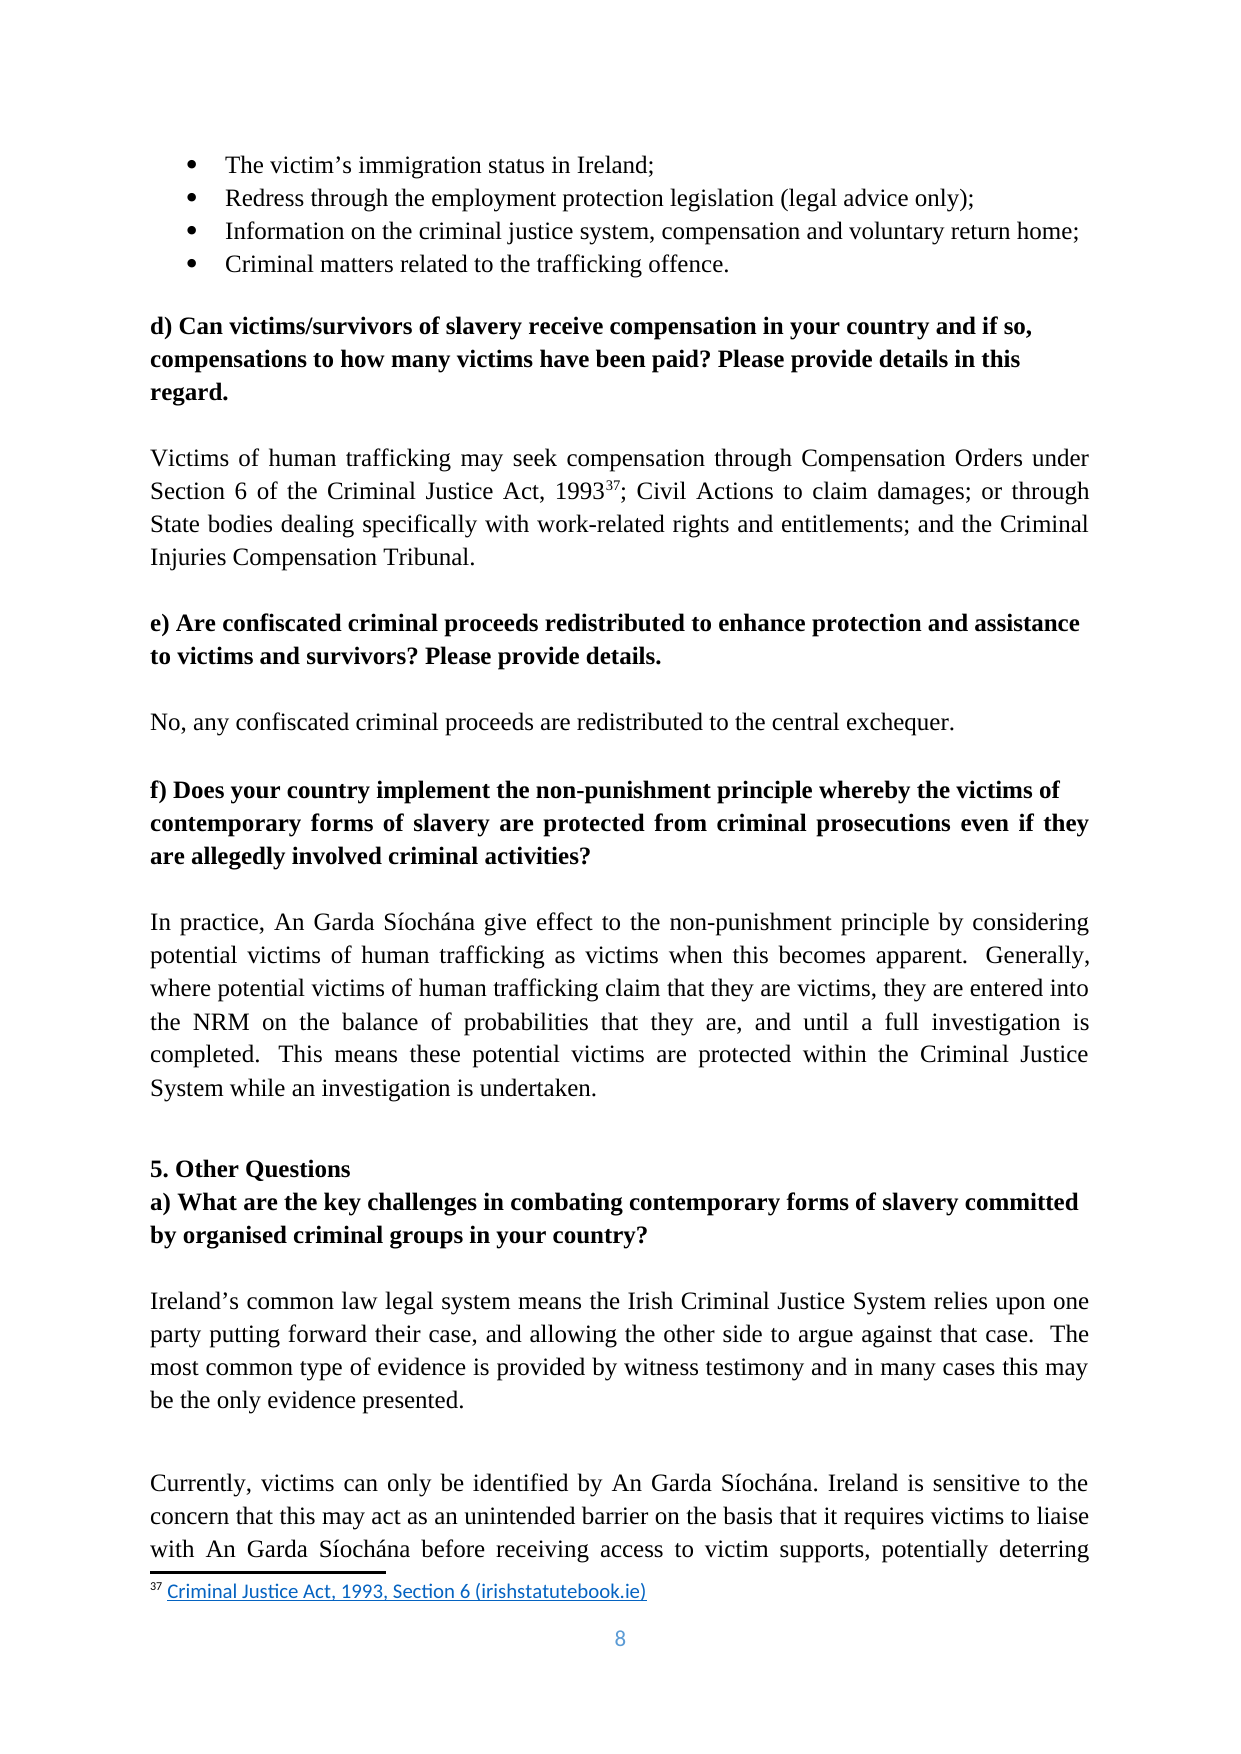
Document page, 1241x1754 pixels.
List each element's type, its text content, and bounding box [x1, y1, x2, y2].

list Information on the criminal justice system, compensation and voluntary return home; [187, 216, 1090, 245]
text compensations to how many victims have been paid? Please provide details in this [150, 344, 1090, 373]
text Ireland’s common law legal system means the Irish Criminal Justice System relies upon one party putting forward their case, and allowing the other side to argue against that case. The most common type of evidence is provided by witness testimony and in many cases this may be the only evidence presented. [150, 1286, 1090, 1414]
text by organised criminal groups in your country? [150, 1220, 1090, 1249]
text d) Can victims/survivors of slavery receive compensation in your country and if so, [150, 311, 1090, 340]
text In practice, An Garda Síochána give effect to the non-punishment principle by considering potential victims of human trafficking as victims when this becomes apparent. Generally, where potential victims of human trafficking claim that they are victims, they are entered into the NRM on the balance of probabilities that they are, and until a full investigation is completed. This means these potential victims are protected within the Criminal Justice System while an investigation is undertaken. [150, 907, 1090, 1101]
list Criminal matters related to the trafficking offence. [187, 249, 1090, 278]
text to victims and survivors? Please provide details. [150, 641, 1090, 670]
text 5. Other Questions [150, 1154, 1090, 1183]
text e) Are confiscated criminal proceeds redistributed to enhance protection and assistance [150, 608, 1090, 637]
text contemporary forms of slavery are protected from criminal prosecutions even if they are allegedly involved criminal activities? [150, 808, 1090, 870]
list The victim’s immigration status in Ireland; [187, 150, 1090, 179]
list Redress through the employment protection legislation (legal advice only); [187, 183, 1090, 212]
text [150, 1468, 1090, 1563]
text Victims of human trafficking may seek compensation through Compensation Orders under Section 6 of the Criminal Justice Act, 1993; Civil Actions to claim damages; or through State bodies dealing specifically with work-related rights and entitlements; and the Criminal Injuries Compensation Tribunal. [150, 443, 1090, 571]
text a) What are the key challenges in combating contemporary forms of slavery committed [150, 1187, 1090, 1216]
text No, any confiscated criminal proceeds are redistributed to the central exchequer. [150, 707, 1090, 736]
text regard. [150, 377, 1090, 406]
text f) Does your country implement the non-punishment principle whereby the victims of [150, 775, 1090, 804]
